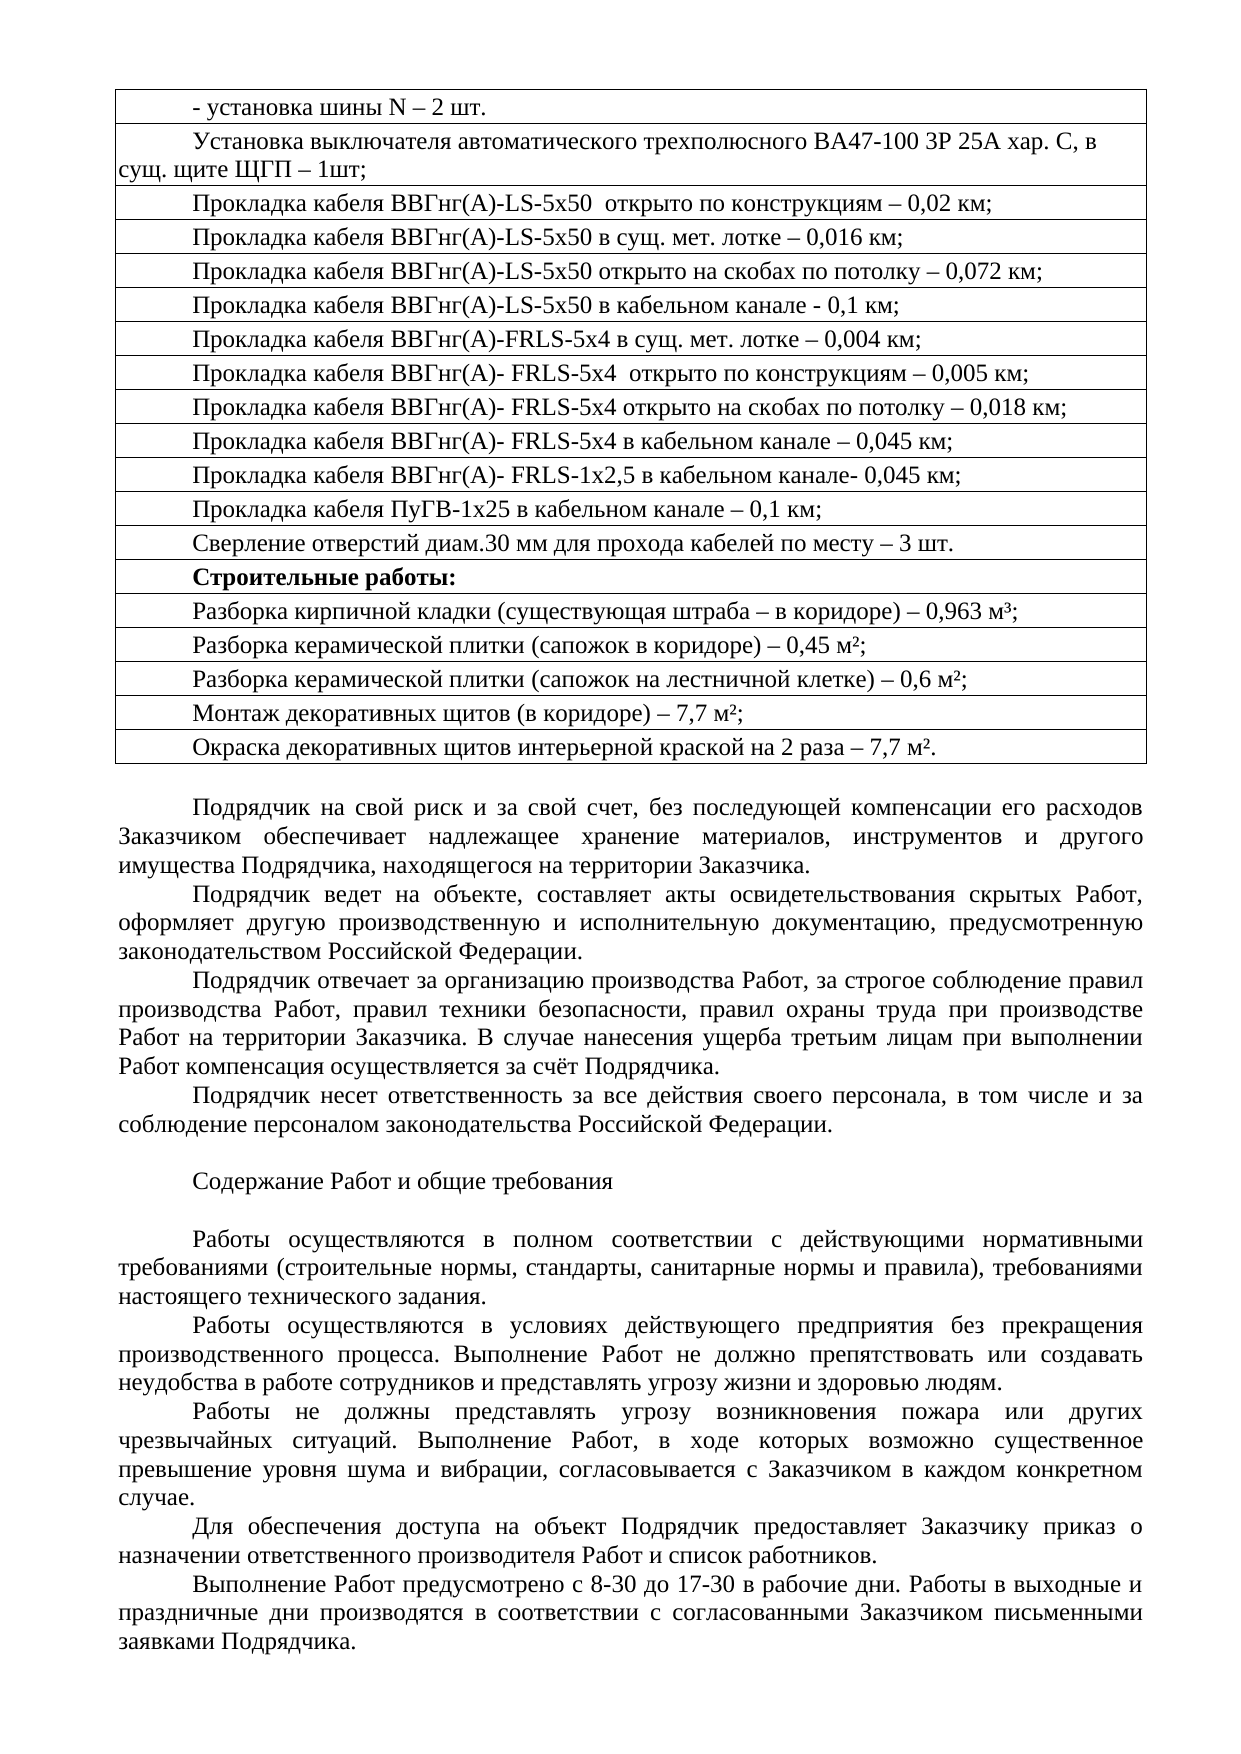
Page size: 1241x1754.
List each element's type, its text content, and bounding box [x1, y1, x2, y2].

text Подрядчик несет ответственность за все действия своего персонала, в том числе и за соблюдение персоналом законодательства Российской Федерации. [118, 1080, 1144, 1137]
text Монтаж декоративных щитов (в коридоре) – 7,7 м²; [116, 696, 1146, 729]
text Прокладка кабеля ПуГВ-1х25 в кабельном канале – 0,1 км; [116, 492, 1146, 525]
text Прокладка кабеля ВВГнг(А)- FRLS-5х4 открыто на скобах по потолку – 0,018 км; [116, 390, 1146, 423]
text Строительные работы: [116, 560, 1146, 593]
text Разборка керамической плитки (сапожок на лестничной клетке) – 0,6 м²; [116, 662, 1146, 695]
text Работы не должны представлять угрозу возникновения пожара или других чрезвычайных ситуаций. Выполнение Работ, в ходе которых возможно существенное превышение уровня шума и вибрации, согласовывается с Заказчиком в каждом конкретном случае. [118, 1396, 1144, 1511]
text Прокладка кабеля ВВГнг(А)-FRLS-5х4 в сущ. мет. лотке – 0,004 км; [116, 322, 1146, 355]
text Подрядчик отвечает за организацию производства Работ, за строгое соблюдение правил производства Работ, правил техники безопасности, правил охраны труда при производстве Работ на территории Заказчика. В случае нанесения ущерба третьим лицам при выполнении Работ компенсация осуществляется за счёт Подрядчика. [118, 965, 1144, 1080]
text Выполнение Работ предусмотрено с 8-30 до 17-30 в рабочие дни. Работы в выходные и праздничные дни производятся в соответствии с согласованными Заказчиком письменными заявками Подрядчика. [118, 1569, 1144, 1655]
text Содержание Работ и общие требования [118, 1166, 1144, 1195]
text Прокладка кабеля ВВГнг(А)-LS-5х50 в сущ. мет. лотке – 0,016 км; [116, 220, 1146, 253]
text Разборка кирпичной кладки (существующая штраба – в коридоре) – 0,963 м³; [116, 594, 1146, 627]
text Прокладка кабеля ВВГнг(А)- FRLS-1х2,5 в кабельном канале- 0,045 км; [116, 458, 1146, 491]
text Сверление отверстий диам.30 мм для прохода кабелей по месту – 3 шт. [116, 526, 1146, 559]
text Подрядчик на свой риск и за свой счет, без последующей компенсации его расходов Заказчиком обеспечивает надлежащее хранение материалов, инструментов и другого имущества Подрядчика, находящегося на территории Заказчика. [118, 792, 1144, 879]
text Подрядчик ведет на объекте, составляет акты освидетельствования скрытых Работ, оформляет другую производственную и исполнительную документацию, предусмотренную законодательством Российской Федерации. [118, 879, 1144, 965]
text Прокладка кабеля ВВГнг(А)- FRLS-5х4 в кабельном канале – 0,045 км; [116, 424, 1146, 457]
text Работы осуществляются в условиях действующего предприятия без прекращения производственного процесса. Выполнение Работ не должно препятствовать или создавать неудобства в работе сотрудников и представлять угрозу жизни и здоровью людям. [118, 1310, 1144, 1396]
text Разборка керамической плитки (сапожок в коридоре) – 0,45 м²; [116, 628, 1146, 661]
text Прокладка кабеля ВВГнг(А)- FRLS-5х4 открыто по конструкциям – 0,005 км; [116, 356, 1146, 389]
text - установка шины N – 2 шт. [116, 90, 1146, 123]
text Окраска декоративных щитов интерьерной краской на 2 раза – 7,7 м². [116, 730, 1146, 763]
text Установка выключателя автоматического трехполюсного ВА47-100 3Р 25A хар. С, в сущ. щите ЩГП – 1шт; [116, 124, 1146, 185]
text Для обеспечения доступа на объект Подрядчик предоставляет Заказчику приказ о назначении ответственного производителя Работ и список работников. [118, 1511, 1144, 1569]
text Прокладка кабеля ВВГнг(А)-LS-5х50 открыто на скобах по потолку – 0,072 км; [116, 254, 1146, 287]
text Работы осуществляются в полном соответствии с действующими нормативными требованиями (строительные нормы, стандарты, санитарные нормы и правила), требованиями настоящего технического задания. [118, 1224, 1144, 1310]
text Прокладка кабеля ВВГнг(А)-LS-5х50 в кабельном канале - 0,1 км; [116, 288, 1146, 321]
text Прокладка кабеля ВВГнг(А)-LS-5х50 открыто по конструкциям – 0,02 км; [116, 186, 1146, 219]
